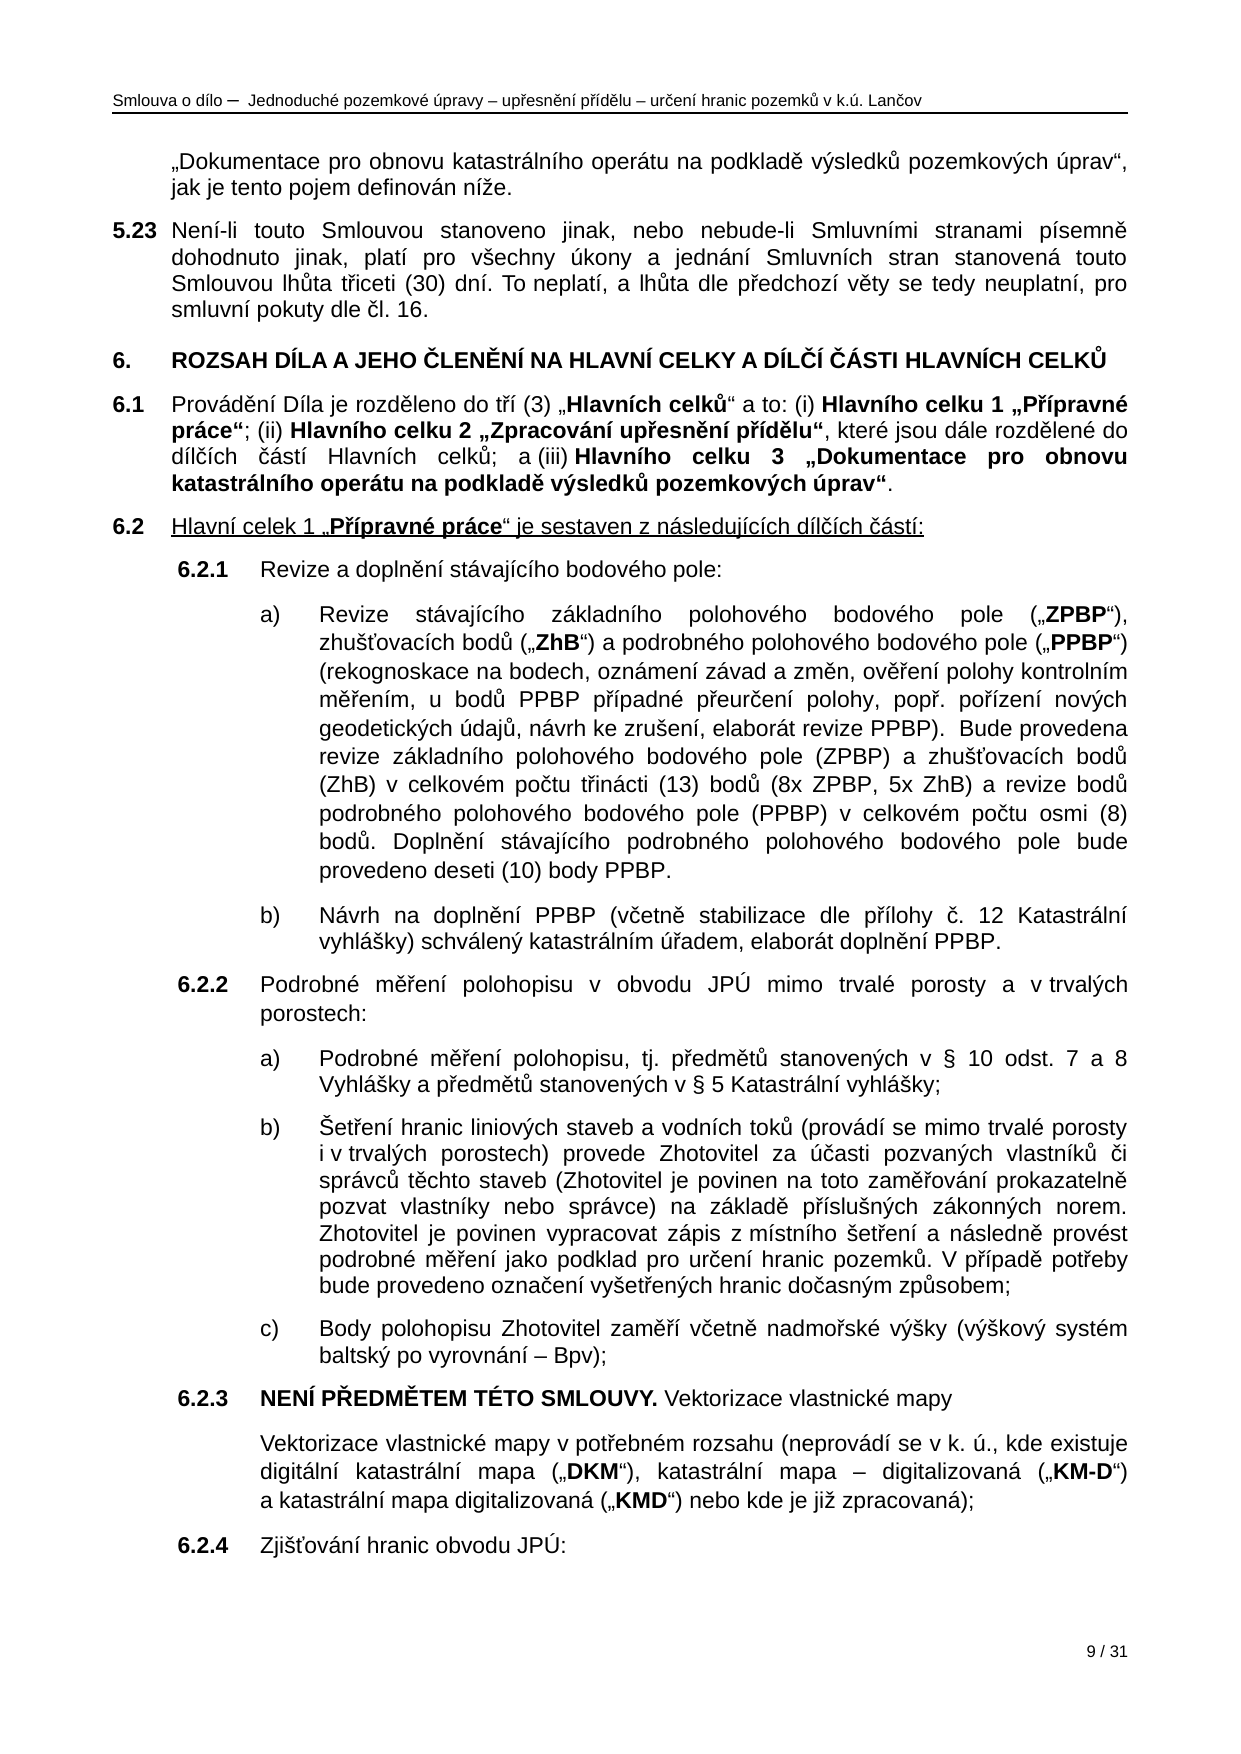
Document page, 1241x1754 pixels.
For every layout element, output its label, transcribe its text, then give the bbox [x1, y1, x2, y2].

text NENÍ PŘEDMĚTEM TÉTO SMLOUVY. Vektorizace vlastnické mapy [177, 1384, 1128, 1411]
list Šetření hranic liniových staveb a vodních toků (provádí se mimo trvalé porosty i v trvalých porostech) provede Zhotovitel za účasti pozvaných vlastníků či správců těchto staveb (Zhotovitel je povinen na toto zaměřování prokazatelně pozvat vlastníky nebo správce) na základě příslušných zákonných norem. Zhotovitel je povinen vypracovat zápis z místního šetření a následně provést podrobné měření jako podklad pro určení hranic pozemků. V případě potřeby bude provedeno označení vyšetřených hranic dočasným způsobem; [260, 1114, 1128, 1298]
text Revize a doplnění stávajícího bodového pole: [177, 556, 1128, 582]
text Provádění Díla je rozděleno do tří (3) „Hlavních celků“ a to: (i) Hlavního celku 1 „Přípravné práce“; (ii) Hlavního celku 2 „Zpracování upřesnění přídělu“, které jsou dále rozdělené do dílčích částí Hlavních celků; a (iii) Hlavního celku 3 „Dokumentace pro obnovu katastrálního operátu na podkladě výsledků pozemkových úprav“. [112, 391, 1128, 496]
text Není-li touto Smlouvou stanoveno jinak, nebo nebude-li Smluvními stranami písemně dohodnuto jinak, platí pro všechny úkony a jednání Smluvních stran stanovená touto Smlouvou lhůta třiceti (30) dní. To neplatí, a lhůta dle předchozí věty se tedy neuplatní, pro smluvní pokuty dle čl. 16. [112, 217, 1128, 322]
list Vektorizace vlastnické mapy v potřebném rozsahu (neprovádí se v k. ú., kde existuje digitální katastrální mapa („DKM“), katastrální mapa – digitalizovaná („KM-D“) a katastrální mapa digitalizovaná („KMD“) nebo kde je již zpracovaná); [260, 1430, 1128, 1513]
list Návrh na doplnění PPBP (včetně stabilizace dle přílohy č. 12 Katastrální vyhlášky) schválený katastrálním úřadem, elaborát doplnění PPBP. [260, 902, 1128, 954]
text Zjišťování hranic obvodu JPÚ: [177, 1532, 1128, 1558]
text Hlavní celek 1 „Přípravné práce“ je sestaven z následujících dílčích částí: [112, 513, 1128, 539]
list Podrobné měření polohopisu, tj. předmětů stanovených v § 10 odst. 7 a 8 Vyhlášky a předmětů stanovených v § 5 Katastrální vyhlášky; [260, 1045, 1128, 1097]
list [171, 148, 1128, 200]
text Rozsah díla a jeho členění na hlavní celky a dílčí části Hlavních celků [112, 347, 1128, 374]
list Revize stávajícího základního polohového bodového pole („ZPBP“), zhušťovacích bodů („ZhB“) a podrobného polohového bodového pole („PPBP“) (rekognoskace na bodech, oznámení závad a změn, ověření polohy kontrolním měřením, u bodů PPBP případné přeurčení polohy, popř. pořízení nových geodetických údajů, návrh ke zrušení, elaborát revize PPBP). Bude provedena revize základního polohového bodového pole (ZPBP) a zhušťovacích bodů (ZhB) v celkovém počtu třinácti (13) bodů (8x ZPBP, 5x ZhB) a revize bodů podrobného polohového bodového pole (PPBP) v celkovém počtu osmi (8) bodů. Doplnění stávajícího podrobného polohového bodového pole bude provedeno deseti (10) body PPBP. [260, 601, 1128, 883]
text Podrobné měření polohopisu v obvodu JPÚ mimo trvalé porosty a v trvalých porostech: [177, 971, 1128, 1026]
list Body polohopisu Zhotovitel zaměří včetně nadmořské výšky (výškový systém baltský po vyrovnání – Bpv); [260, 1315, 1128, 1368]
